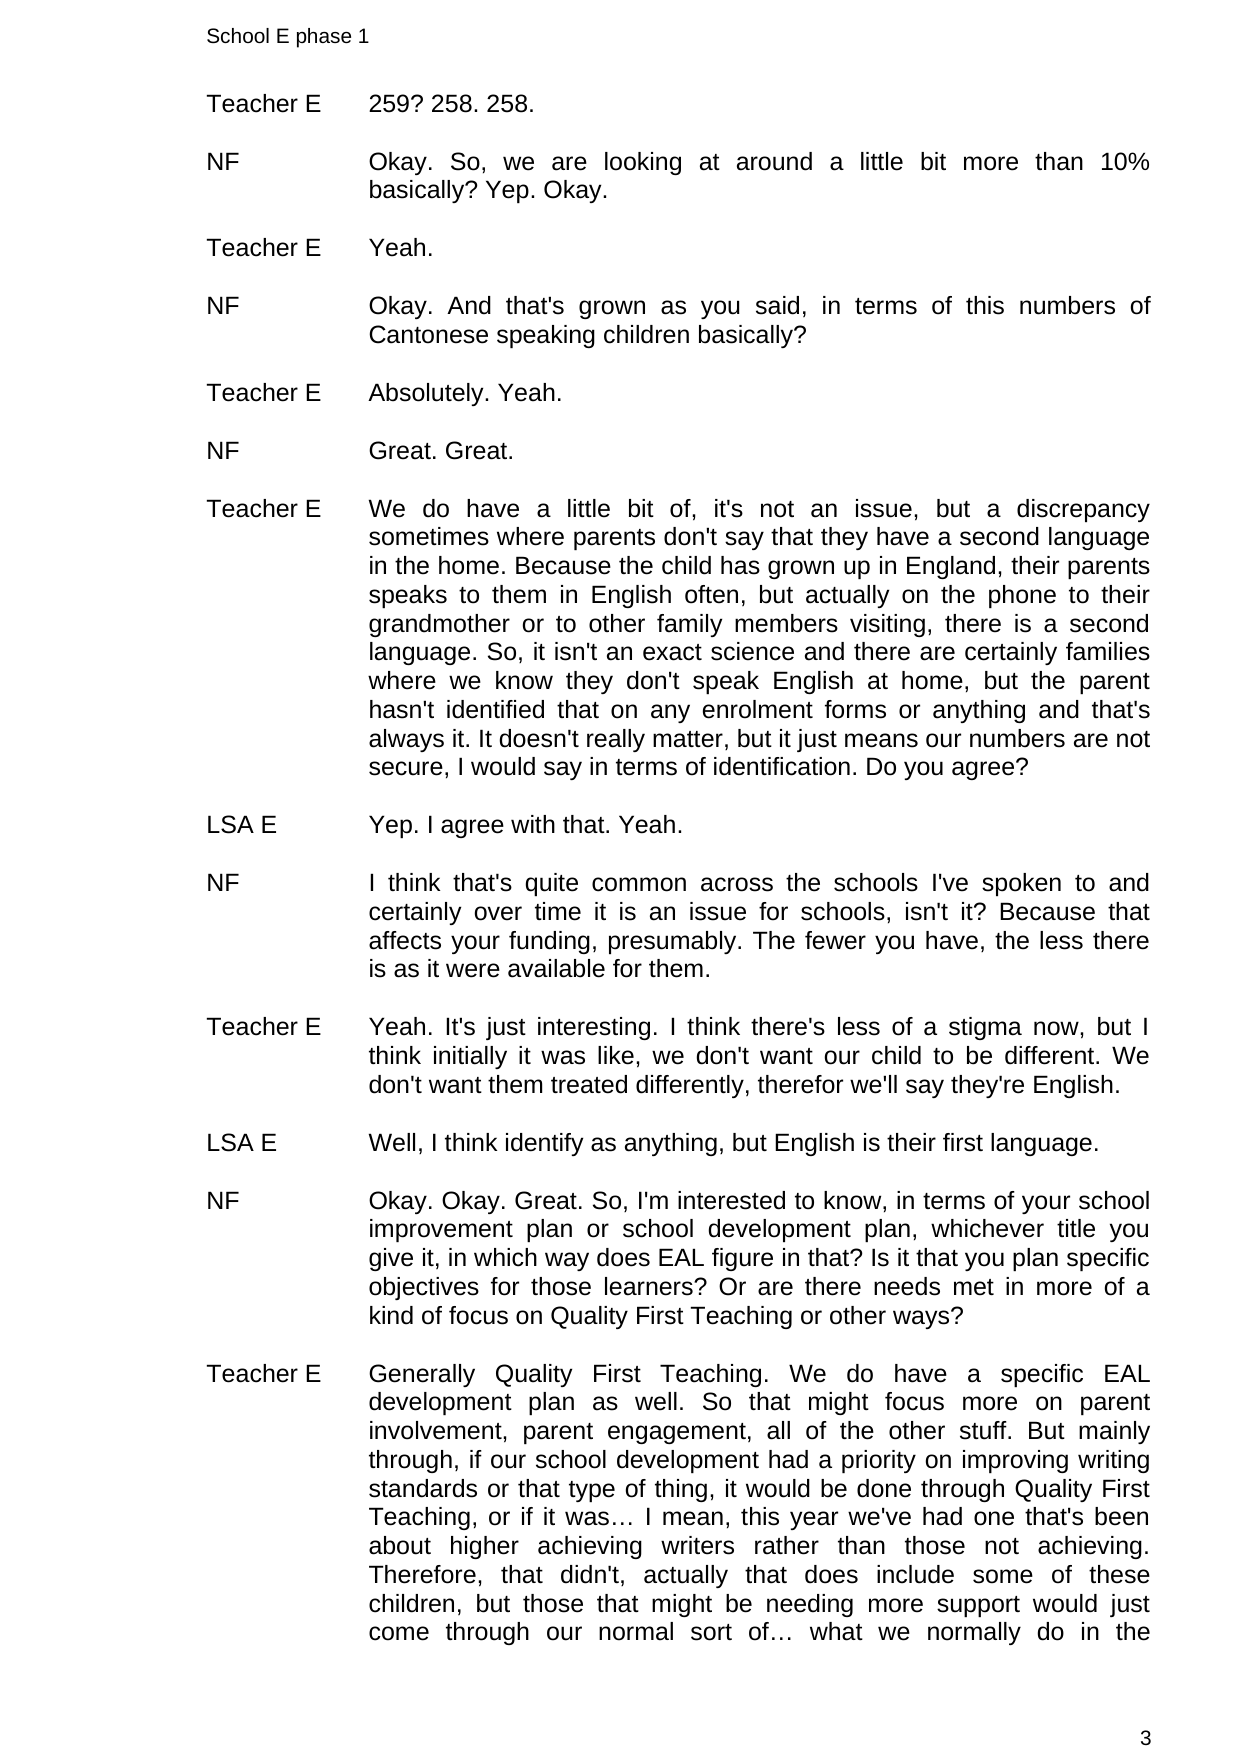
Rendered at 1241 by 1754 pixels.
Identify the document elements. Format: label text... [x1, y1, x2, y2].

text LSA E Well, I think identify as anything, but English is their first language. [206, 1128, 1152, 1157]
text Teacher E We do have a little bit of, it's not an issue, but a discrepancy sometimes where parents don't say that they have a second language in the home. Because the child has grown up in England, their parents speaks to them in English often, but actually on the phone to their grandmother or to other family members visiting, there is a second language. So, it isn't an exact science and there are certainly families where we know they don't speak English at home, but the parent hasn't identified that on any enrolment forms or anything and that's always it. It doesn't really matter, but it just means our numbers are not secure, I would say in terms of identification. Do you agree? [206, 494, 1152, 781]
text Teacher E Absolutely. Yeah. [206, 378, 1152, 407]
text NF Okay. So, we are looking at around a little bit more than 10% basically? Yep. Okay. [206, 147, 1152, 204]
text NF Okay. Okay. Great. So, I'm interested to know, in terms of your school improvement plan or school development plan, whichever title you give it, in which way does EAL figure in that? Is it that you plan specific objectives for those learners? Or are there needs met in more of a kind of focus on Quality First Teaching or other ways? [206, 1186, 1152, 1329]
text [206, 1359, 1152, 1646]
text NF Okay. And that's grown as you said, in terms of this numbers of Cantonese speaking children basically? [206, 291, 1152, 349]
text NF I think that's quite common across the schools I've spoken to and certainly over time it is an issue for schools, isn't it? Because that affects your funding, presumably. The fewer you have, the less there is as it were available for them. [206, 868, 1152, 983]
text NF Great. Great. [206, 436, 1152, 464]
text Teacher E Yeah. It's just interesting. I think there's less of a stigma now, but I think initially it was like, we don't want our child to be different. We don't want them treated differently, therefor we'll say they're English. [206, 1012, 1152, 1099]
text Teacher E Yeah. [206, 233, 1152, 262]
text Teacher E 259? 258. 258. [206, 89, 1152, 117]
text LSA E Yep. I agree with that. Yeah. [206, 810, 1152, 839]
